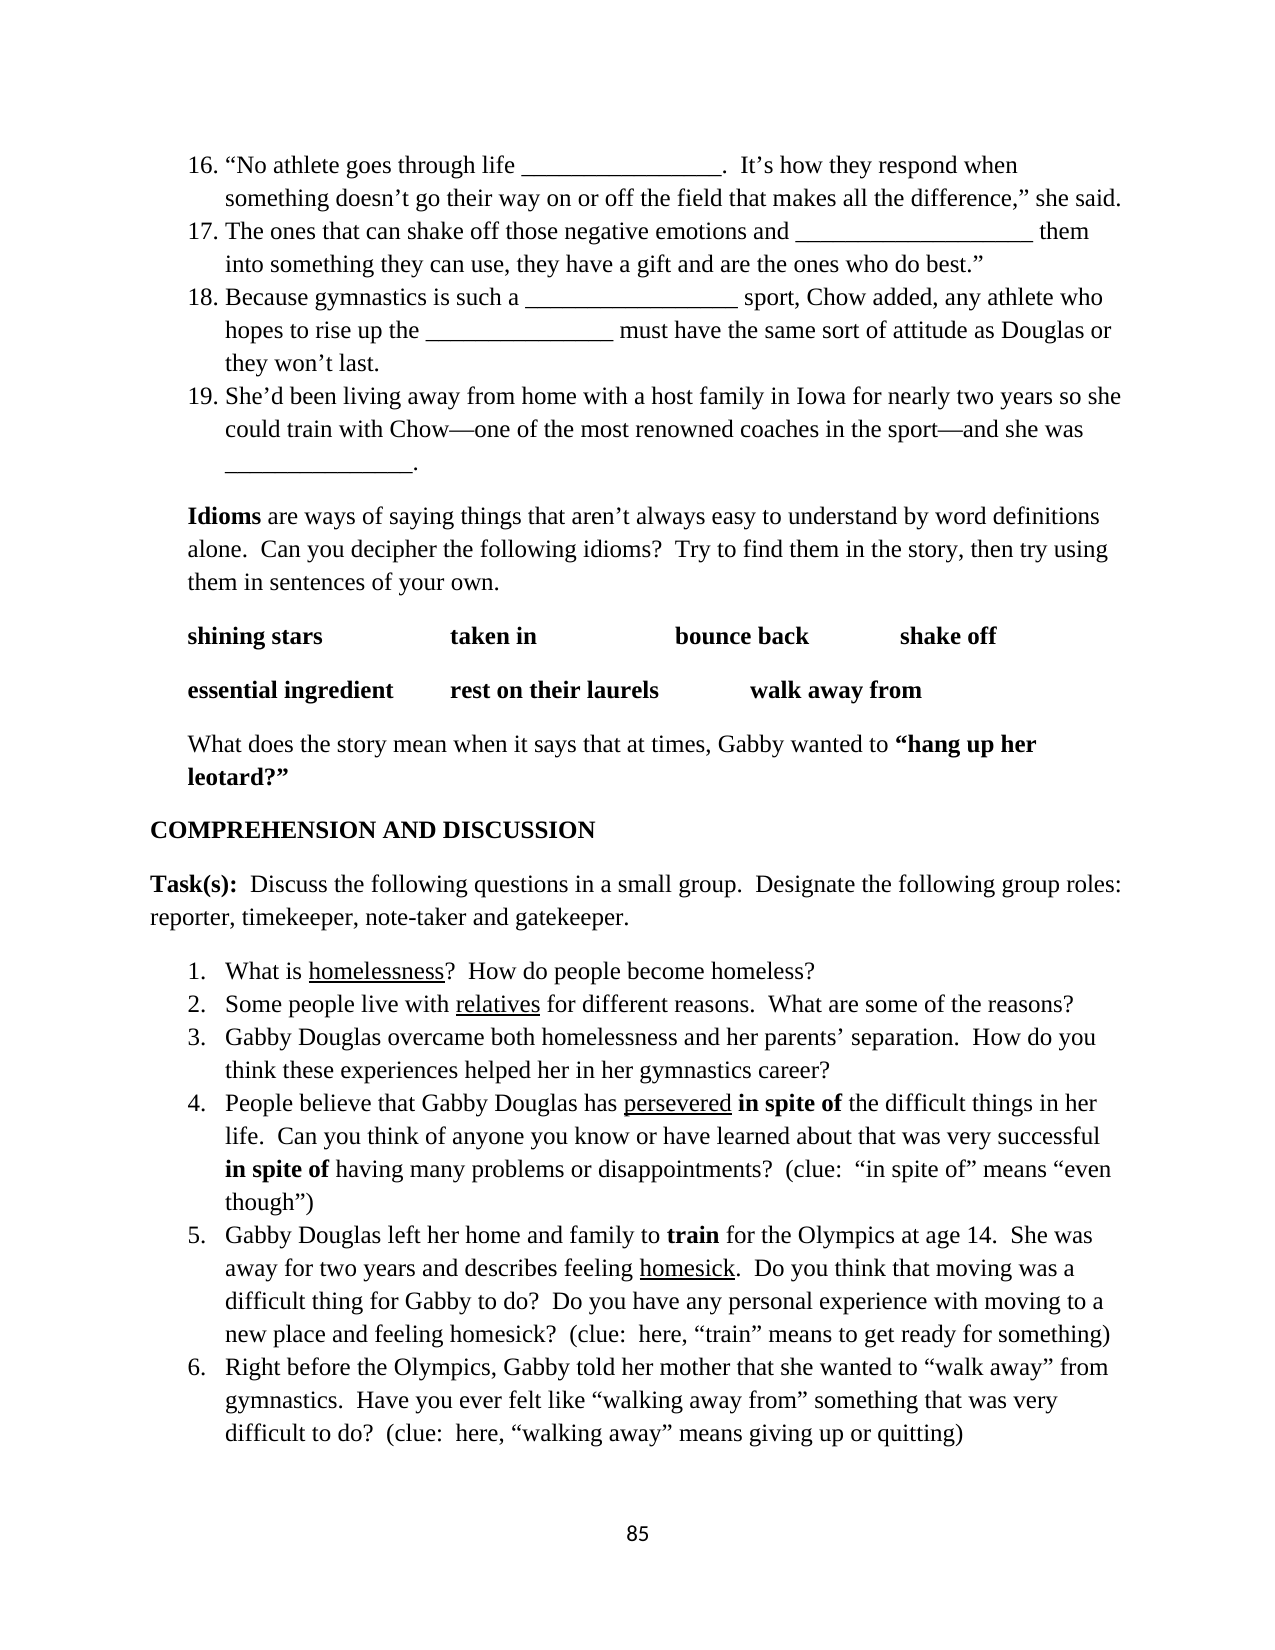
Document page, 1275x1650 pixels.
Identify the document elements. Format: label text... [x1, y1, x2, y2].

text shining stars taken in bounce back shake off [187, 621, 1125, 650]
list “No athlete goes through life ________________. It’s how they respond when something doesn’t go their way on or off the field that makes all the difference,” she said. [187, 150, 1125, 212]
text Idioms are ways of saying things that aren’t always easy to understand by word definitions alone. Can you decipher the following idioms? Try to find them in the story, then try using them in sentences of your own. [187, 501, 1125, 596]
list What is homelessness? How do people become homeless? [187, 956, 1125, 985]
list Gabby Douglas overcame both homelessness and her parents’ separation. How do you think these experiences helped her in her gymnastics career? [187, 1022, 1125, 1084]
list The ones that can shake off those negative emotions and ___________________ them into something they can use, they have a gift and are the ones who do best.” [187, 216, 1125, 278]
text Task(s): Discuss the following questions in a small group. Designate the following group roles: reporter, timekeeper, note-taker and gatekeeper. [150, 869, 1125, 931]
text What does the story mean when it says that at times, Gabby wanted to “hang up her leotard?” [187, 729, 1125, 790]
text essential ingredient rest on their laurels walk away from [187, 675, 1125, 703]
list People believe that Gabby Douglas has persevered in spite of the difficult things in her life. Can you think of anyone you know or have learned about that was very successful in spite of having many problems or disappointments? (clue: “in spite of” means “even though”) [187, 1088, 1125, 1216]
list Some people live with relatives for different reasons. What are some of the reasons? [187, 989, 1125, 1018]
text COMPREHENSION AND DISCUSSION [150, 816, 1125, 844]
list She’d been living away from home with a host family in Iowa for nearly two years so she could train with Chow—one of the most renowned coaches in the sport—and she was _______________. [187, 381, 1125, 476]
list Because gymnastics is such a _________________ sport, Chow added, any athlete who hopes to rise up the _______________ must have the same sort of attitude as Douglas or they won’t last. [187, 282, 1125, 377]
list Right before the Olympics, Gabby told her mother that she wanted to “walk away” from gymnastics. Have you ever felt like “walking away from” something that was very difficult to do? (clue: here, “walking away” means giving up or quitting) [187, 1352, 1125, 1447]
list Gabby Douglas left her home and family to train for the Olympics at age 14. She was away for two years and describes feeling homesick. Do you think that moving was a difficult thing for Gabby to do? Do you have any personal experience with moving to a new place and feeling homesick? (clue: here, “train” means to get ready for something) [187, 1220, 1125, 1348]
